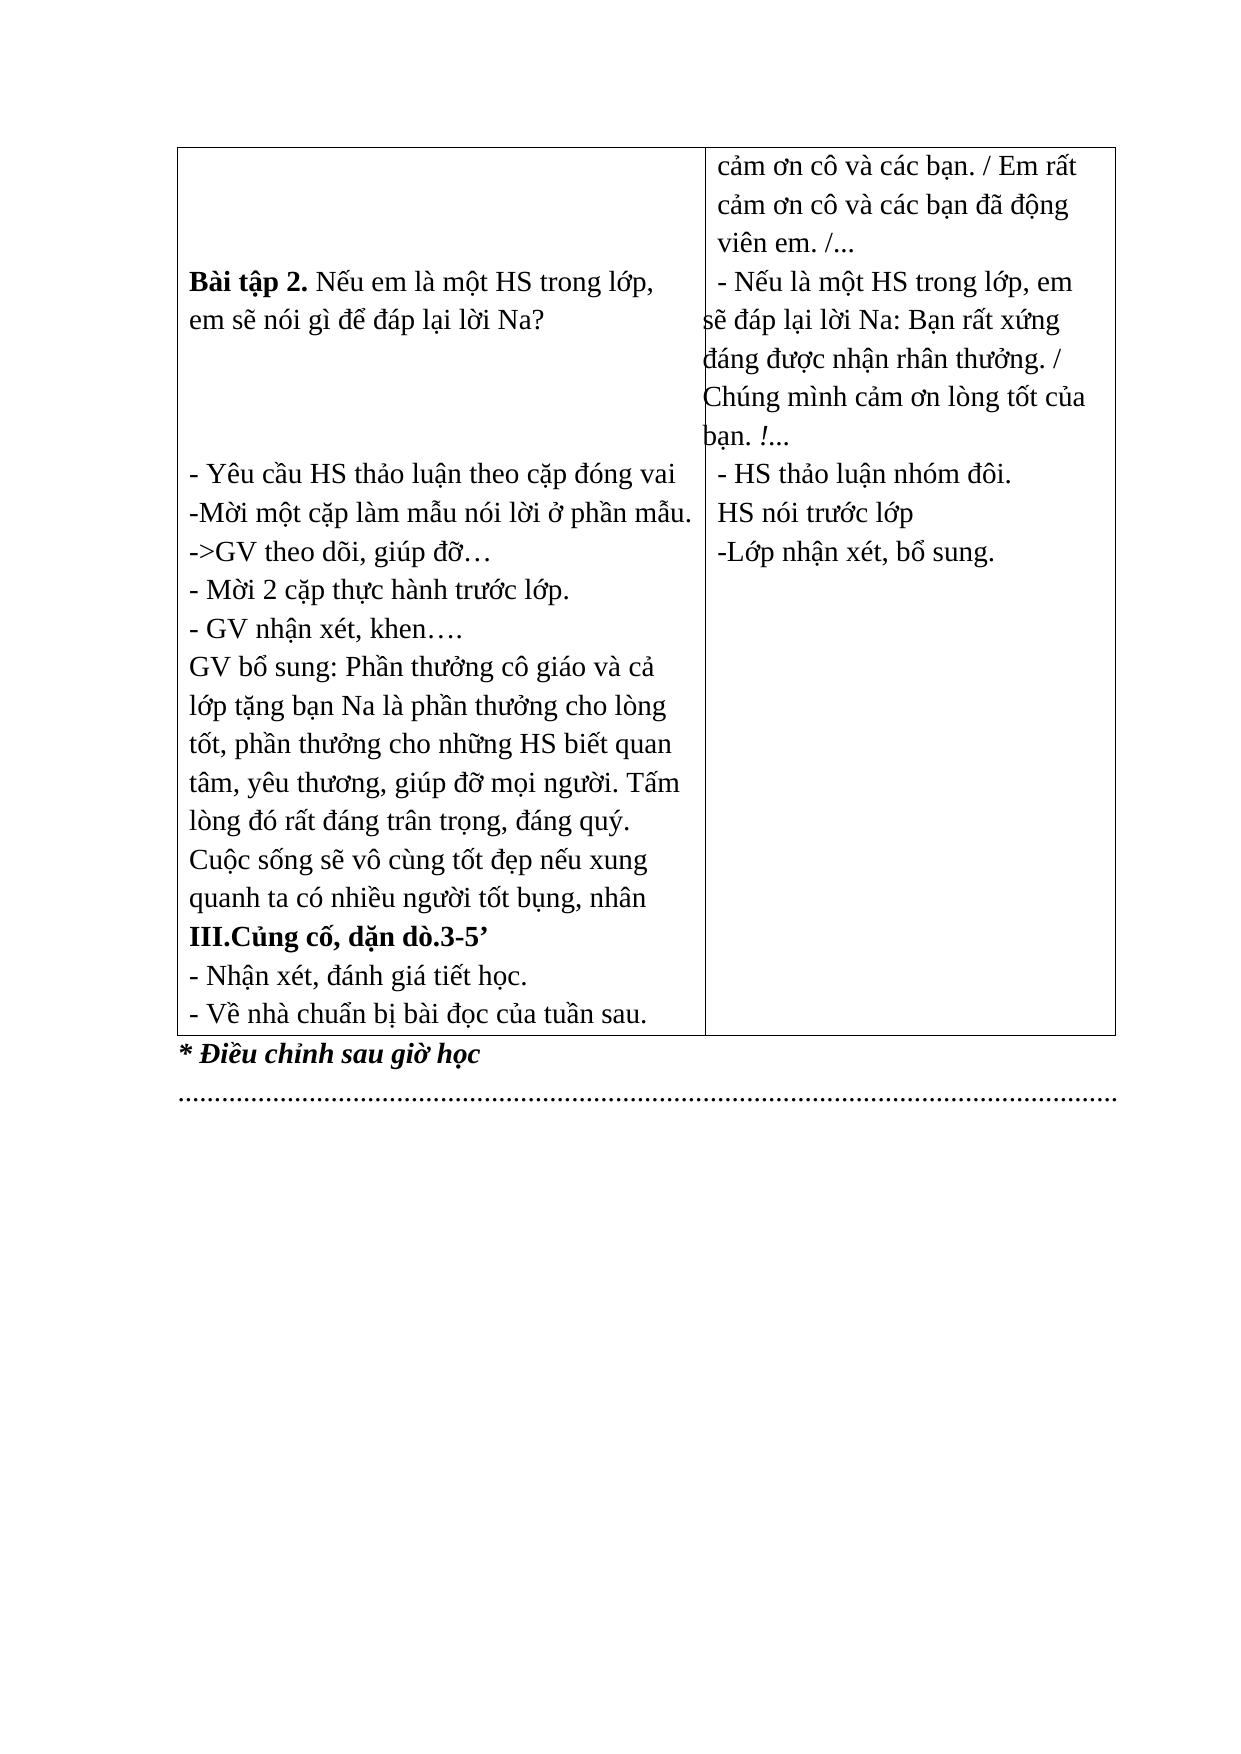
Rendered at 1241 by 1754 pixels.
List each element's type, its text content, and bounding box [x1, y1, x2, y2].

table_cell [178, 148, 705, 1035]
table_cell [706, 148, 1115, 1035]
text ................................................................................................................................. [177, 1074, 1152, 1108]
text * Điều chỉnh sau giờ học [177, 1036, 1152, 1069]
